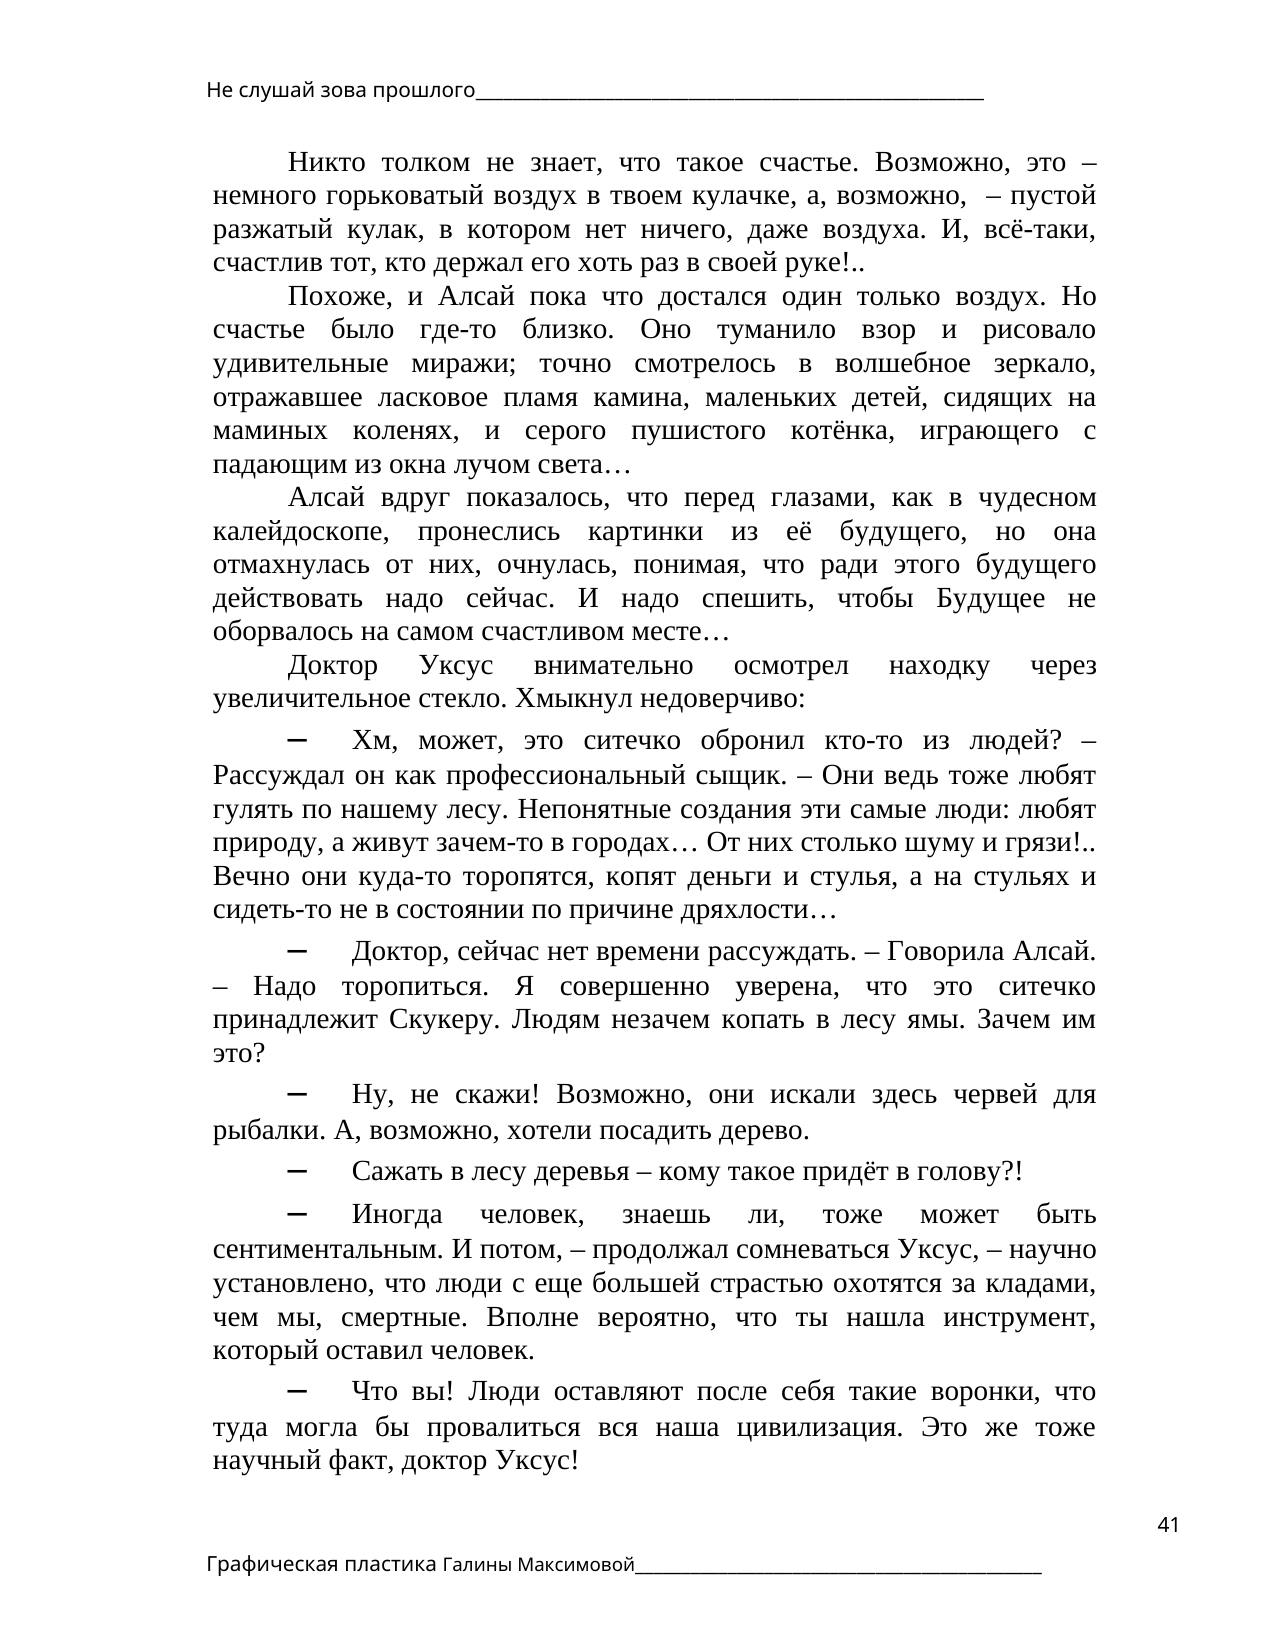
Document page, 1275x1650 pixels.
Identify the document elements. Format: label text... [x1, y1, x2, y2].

list Доктор, сейчас нет времени рассуждать. – Говорила Алсай. – Надо торопиться. Я совершенно уверена, что это ситечко принадлежит Скукеру. Людям незачем копать в лесу ямы. Зачем им это? [213, 925, 1097, 1069]
text Алсай вдруг показалось, что перед глазами, как в чудесном калейдоскопе, пронеслись картинки из её будущего, но она отмахнулась от них, очнулась, понимая, что ради этого будущего действовать надо сейчас. И надо спешить, чтобы Будущее не оборвалось на самом счастливом месте… [213, 479, 1097, 647]
text Никто толком не знает, что такое счастье. Возможно, это – немного горьковатый воздух в твоем кулачке, а, возможно, – пустой разжатый кулак, в котором нет ничего, даже воздуха. И, всё-таки, счастлив тот, кто держал его хоть раз в своей руке!.. [213, 144, 1097, 278]
list Ну, не скажи! Возможно, они искали здесь червей для рыбалки. А, возможно, хотели посадить дерево. [213, 1069, 1097, 1145]
list Хм, может, это ситечко обронил кто-то из людей? – Рассуждал он как профессиональный сыщик. – Они ведь тоже любят гулять по нашему лесу. Непонятные создания эти самые люди: любят природу, а живут зачем-то в городах… От них столько шуму и грязи!.. Вечно они куда-то торопятся, копят деньги и стулья, а на стульях и сидеть-то не в состоянии по причине дряхлости… [213, 714, 1097, 925]
list Сажать в лесу деревья – кому такое придёт в голову?! [213, 1145, 1097, 1188]
text Похоже, и Алсай пока что достался один только воздух. Но счастье было где-то близко. Оно туманило взор и рисовало удивительные миражи; точно смотрелось в волшебное зеркало, отражавшее ласковое пламя камина, маленьких детей, сидящих на маминых коленях, и серого пушистого котёнка, играющего с падающим из окна лучом света… [213, 278, 1097, 479]
list Иногда человек, знаешь ли, тоже может быть сентиментальным. И потом, – продолжал сомневаться Уксус, – научно установлено, что люди с еще большей страстью охотятся за кладами, чем мы, смертные. Вполне вероятно, что ты нашла инструмент, который оставил человек. [213, 1188, 1097, 1366]
list Что вы! Люди оставляют после себя такие воронки, что туда могла бы провалиться вся наша цивилизация. Это же тоже научный факт, доктор Уксус! [213, 1366, 1097, 1476]
text Доктор Уксус внимательно осмотрел находку через увеличительное стекло. Хмыкнул недоверчиво: [213, 647, 1097, 714]
